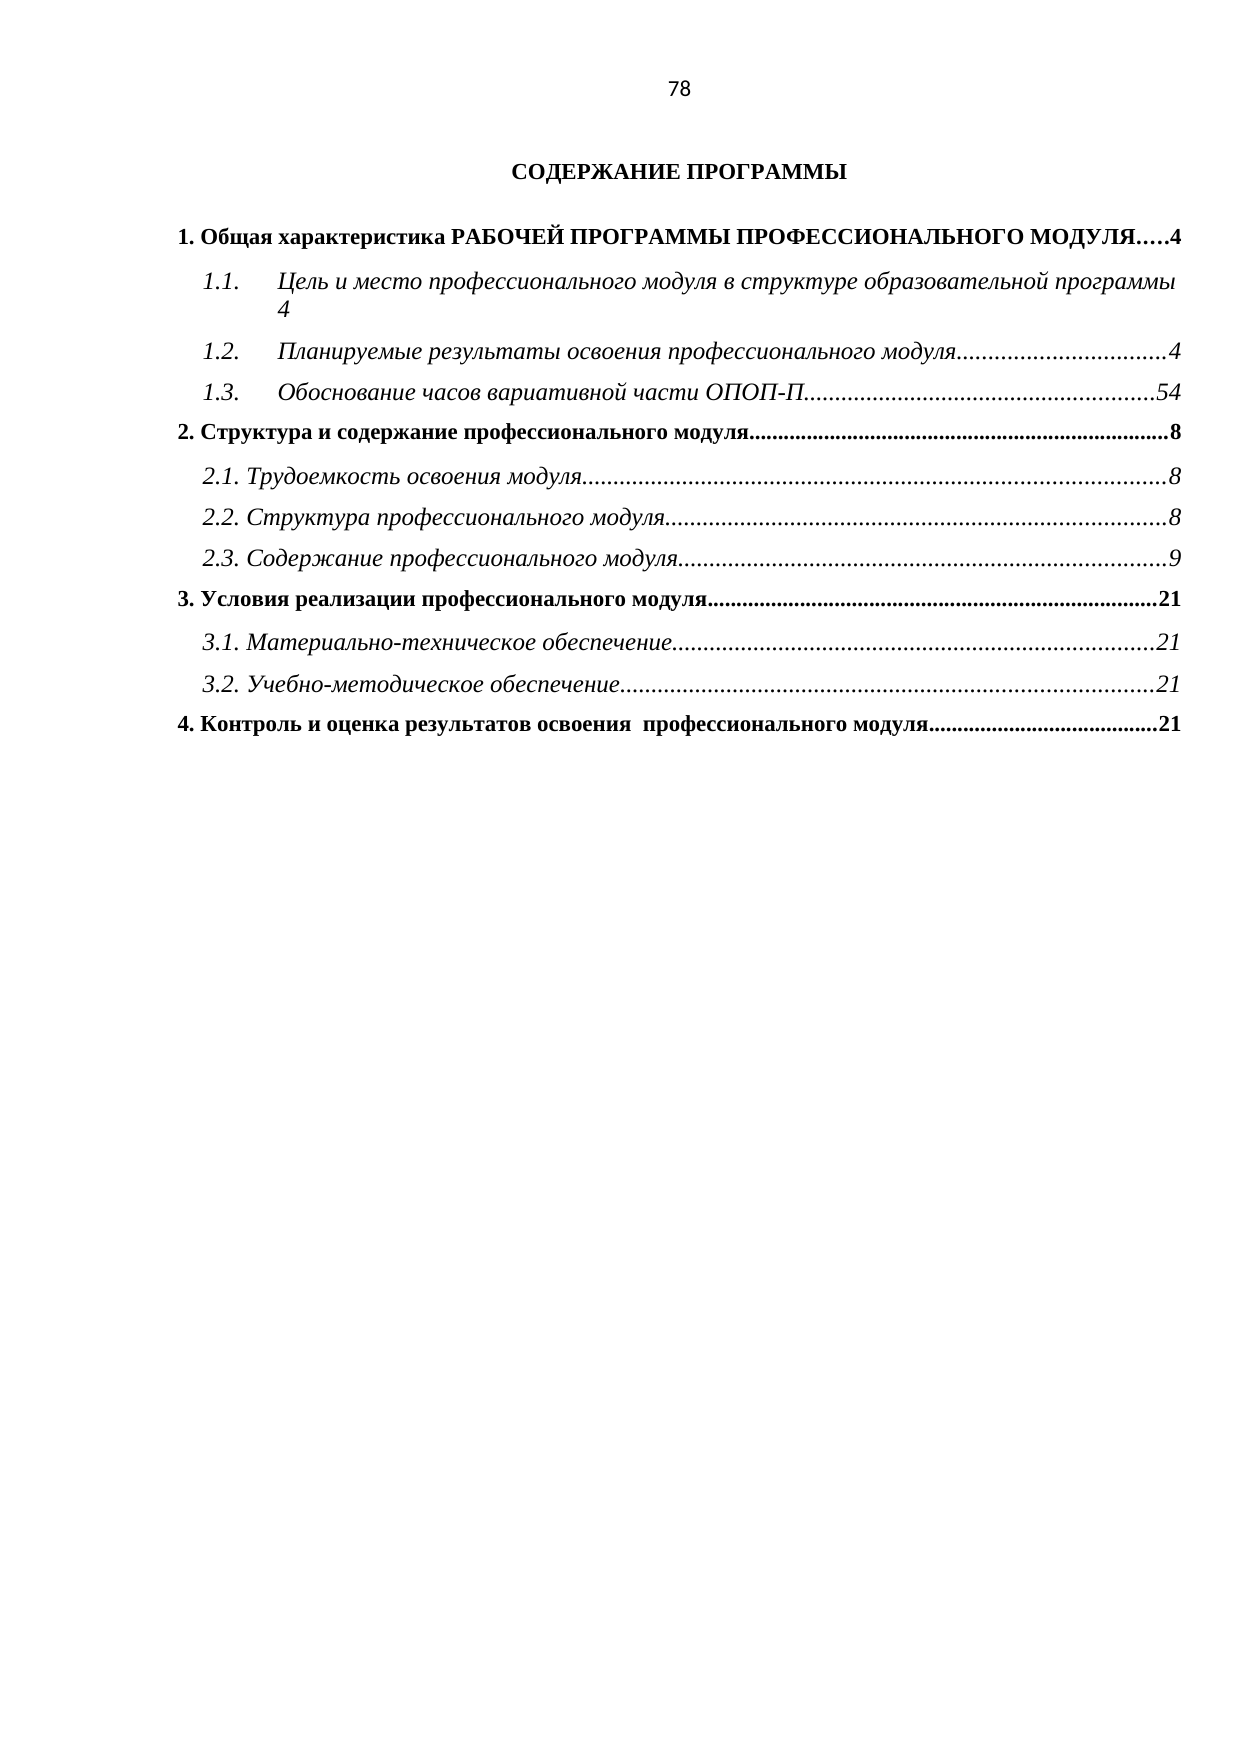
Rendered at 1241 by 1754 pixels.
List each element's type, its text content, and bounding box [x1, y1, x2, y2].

text 2.2. Структура профессионального модуля 8 [202, 502, 1181, 531]
text 2.3. Содержание профессионального модуля 9 [202, 543, 1181, 572]
text 1.2. Планируемые результаты освоения профессионального модуля 4 [202, 336, 1181, 364]
text 2.1. Трудоемкость освоения модуля 8 [202, 461, 1181, 490]
text 3.1. Материально-техническое обеспечение 21 [202, 627, 1181, 656]
text 1.1. Цель и место профессионального модуля в структуре образовательной программы 4 [202, 266, 1181, 323]
text 1.3. Обоснование часов вариативной части ОПОП-П 54 [202, 377, 1181, 406]
text 1. Общая характеристика РАБОЧЕЙ ПРОГРАММЫ ПРОФЕССИОНАЛЬНОГО МОДУЛЯ 4 [177, 223, 1181, 249]
text 2. Структура и содержание профессионального модуля 8 [177, 418, 1181, 445]
text 4. Контроль и оценка результатов освоения профессионального модуля 21 [177, 710, 1181, 736]
text СОДЕРЖАНИЕ ПРОГРАММЫ [177, 158, 1181, 184]
text 3.2. Учебно-методическое обеспечение 21 [202, 669, 1181, 697]
text 3. Условия реализации профессионального модуля 21 [177, 585, 1181, 611]
